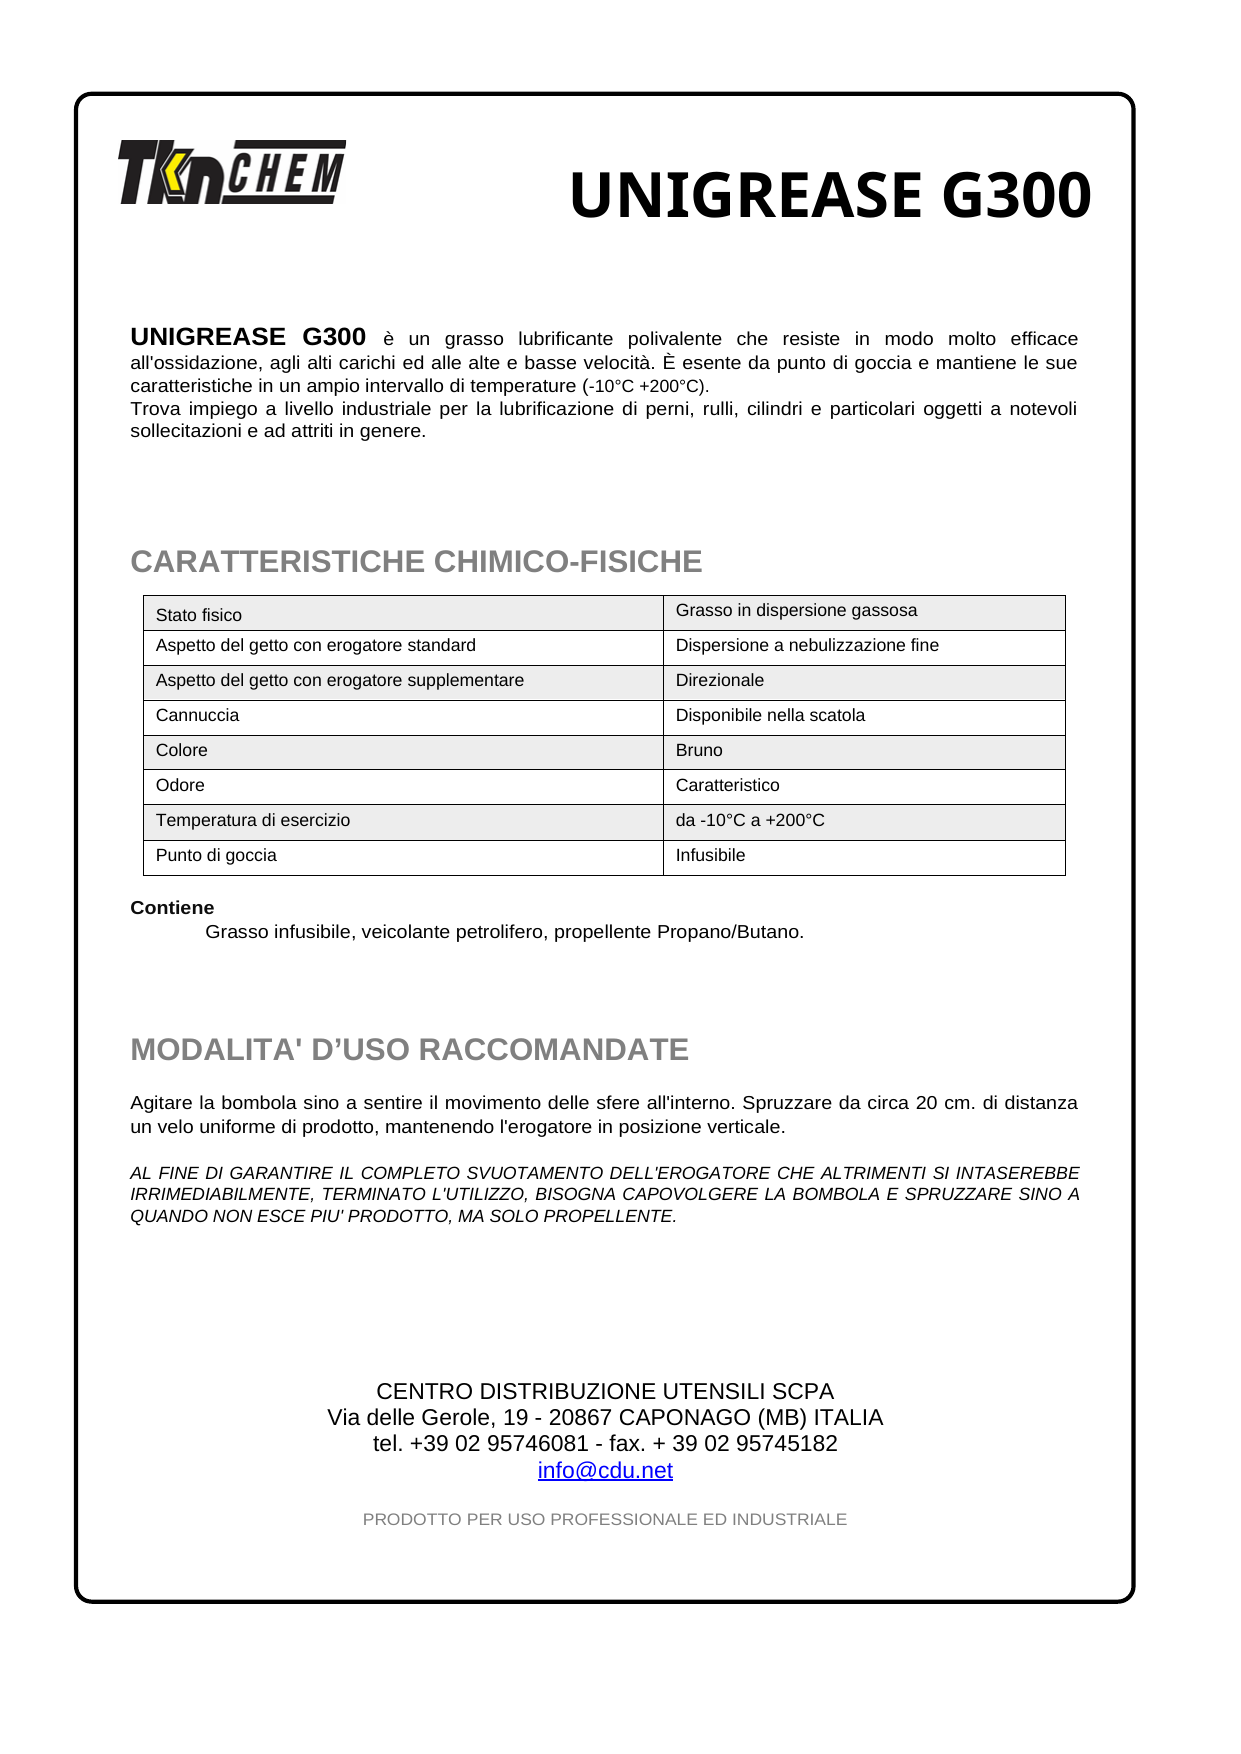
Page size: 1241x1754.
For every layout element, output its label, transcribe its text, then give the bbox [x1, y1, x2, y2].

table_cell Disponibile nella scatola [664, 701, 1065, 734]
table_cell Punto di goccia [144, 841, 663, 875]
table_cell Direzionale [664, 666, 1065, 699]
table_cell Dispersione a nebulizzazione fine [664, 631, 1065, 665]
subtitle Contiene [130, 897, 1092, 918]
text tel. +39 02 95746081 - fax. + 39 02 95745182 [118, 1430, 1092, 1457]
table_header Grasso in dispersione gassosa [664, 596, 1065, 630]
text Via delle Gerole, 19 - 20867 CAPONAGO (MB) ITALIA [118, 1404, 1092, 1430]
text UNIGREASE G300 è un grasso lubrificante polivalente che resiste in modo molto efficace all'ossidazione, agli alti carichi ed alle alte e basse velocità. È esente da punto di goccia e mantiene le sue caratteristiche in un ampio intervallo di temperature (-10°C +200°C). [130, 322, 1079, 396]
table_cell Odore [144, 770, 663, 804]
subtitle MODALITA' D’USO RACCOMANDATE [130, 1031, 1092, 1067]
text AL FINE DI GARANTIRE IL COMPLETO SVUOTAMENTO DELL'EROGATORE CHE ALTRIMENTI SI INTASEREBBE IRRIMEDIABILMENTE, TERMINATO L'UTILIZZO, BISOGNA CAPOVOLGERE LA BOMBOLA E SPRUZZARE SINO A QUANDO NON ESCE PIU' PRODOTTO, MA SOLO PROPELLENTE. [130, 1163, 1081, 1226]
table_header Stato fisico [144, 596, 663, 630]
table_cell Bruno [664, 736, 1065, 769]
table_cell da -10°C a +200°C [664, 805, 1065, 840]
text Agitare la bombola sino a sentire il movimento delle sfere all'interno. Spruzzare da circa 20 cm. di distanza un velo uniforme di prodotto, mantenendo l'erogatore in posizione verticale. [130, 1092, 1080, 1137]
table_cell Aspetto del getto con erogatore supplementare [144, 666, 663, 699]
table_cell Infusibile [664, 841, 1065, 875]
text Trova impiego a livello industriale per la lubrificazione di perni, rulli, cilindri e particolari oggetti a notevoli sollecitazioni e ad attriti in genere. [130, 397, 1079, 442]
text CENTRO DISTRIBUZIONE UTENSILI SCPA [118, 1378, 1092, 1404]
text info@cdu.net [118, 1457, 1092, 1483]
table_cell Colore [144, 736, 663, 769]
table_cell Caratteristico [664, 770, 1065, 804]
subtitle UNIGREASE G300 [413, 151, 1092, 236]
text PRODOTTO PER USO PROFESSIONALE ED INDUSTRIALE [118, 1509, 1092, 1528]
table_cell Temperatura di esercizio [144, 805, 663, 840]
text Grasso infusibile, veicolante petrolifero, propellente Propano/Butano. [205, 921, 1092, 942]
table_cell Aspetto del getto con erogatore standard [144, 631, 663, 665]
picture [118, 140, 347, 204]
table_cell Cannuccia [144, 701, 663, 734]
subtitle CARATTERISTICHE CHIMICO-FISICHE [130, 543, 1092, 579]
